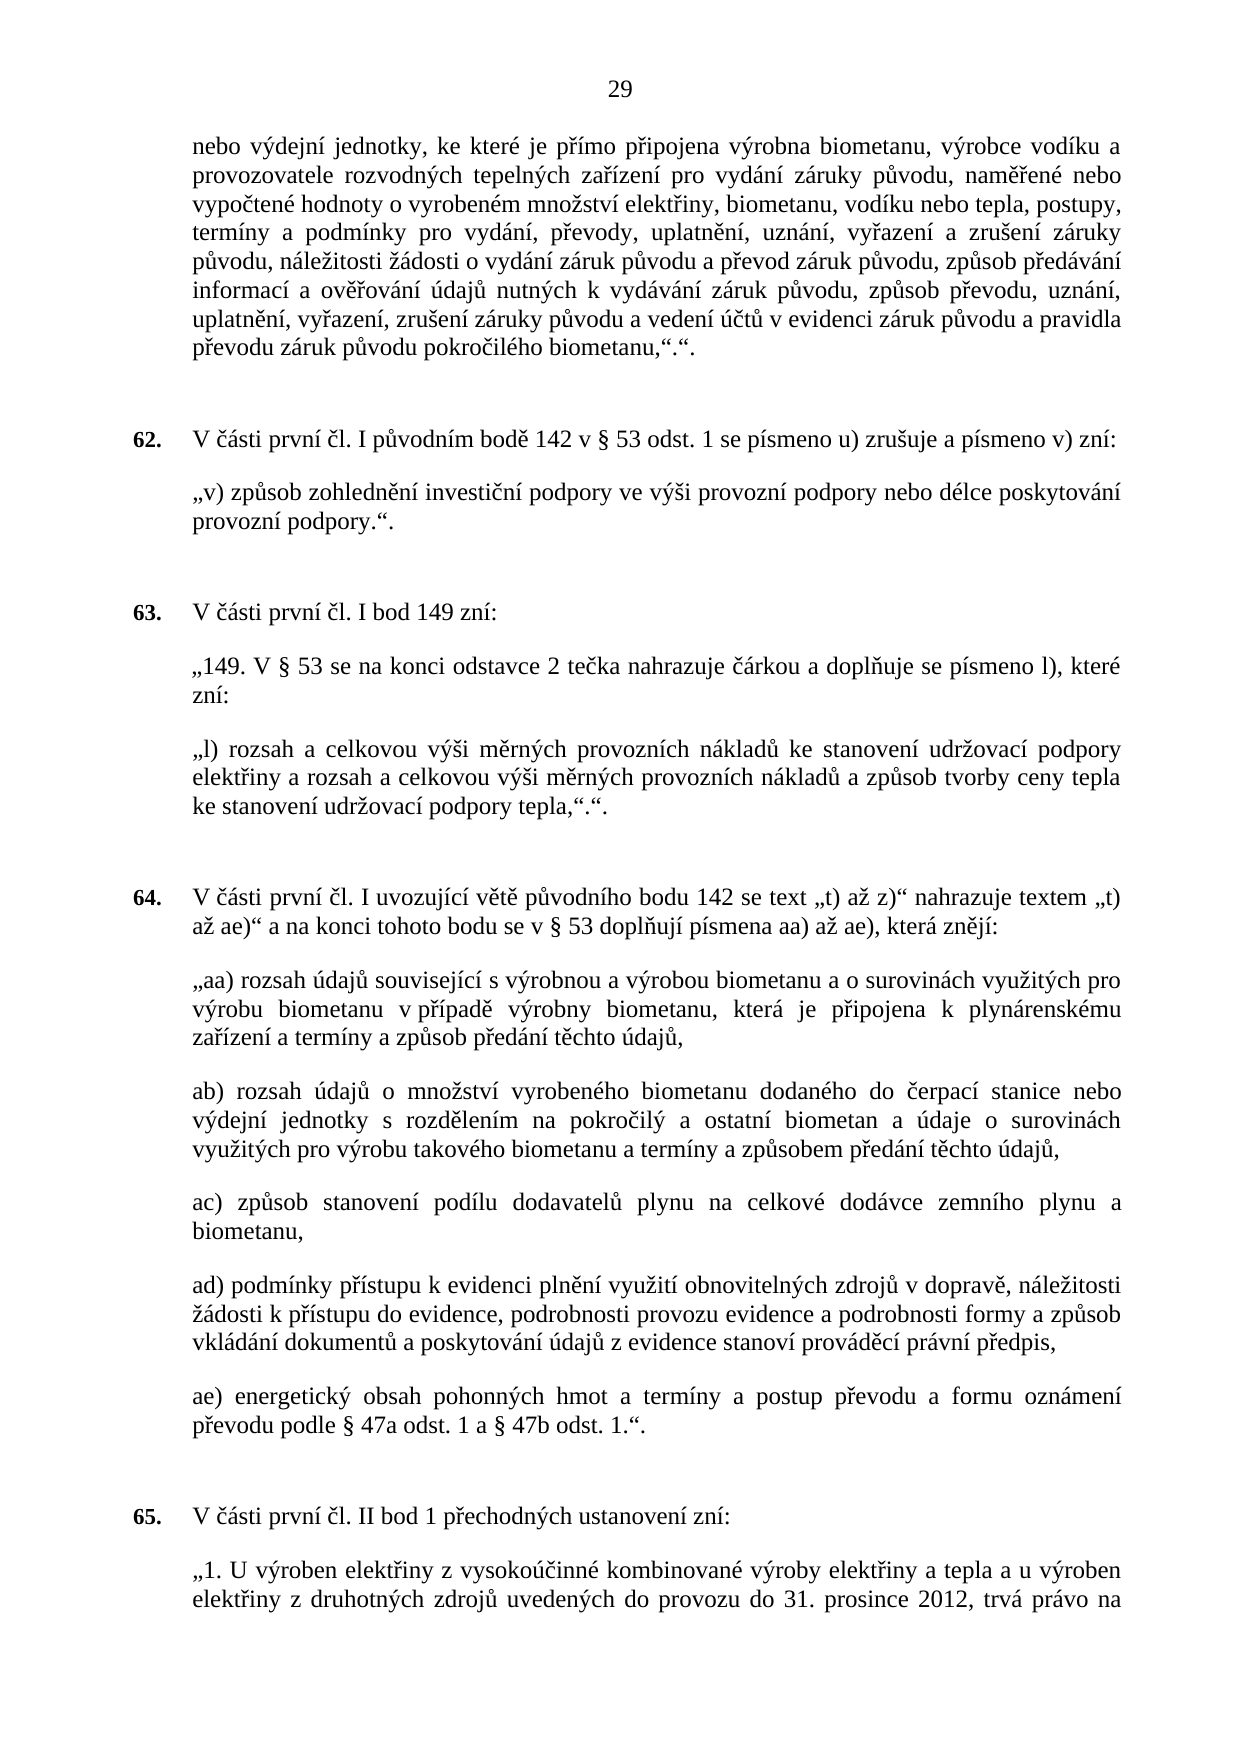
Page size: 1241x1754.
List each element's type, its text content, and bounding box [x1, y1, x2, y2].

list „v) způsob zohlednění investiční podpory ve výši provozní podpory nebo délce poskytování provozní podpory.“. [192, 477, 1122, 535]
list ae) energetický obsah pohonných hmot a termíny a postup převodu a formu oznámení převodu podle § 47a odst. 1 a § 47b odst. 1.“. [192, 1381, 1122, 1439]
list V části první čl. I původním bodě 142 v § 53 odst. 1 se písmeno u) zrušuje a písmeno v) zní: [133, 424, 1122, 452]
list „l) rozsah a celkovou výši měrných provozních nákladů ke stanovení udržovací podpory elektřiny a rozsah a celkovou výši měrných provozních nákladů a způsob tvorby ceny tepla ke stanovení udržovací podpory tepla,“.“. [192, 734, 1122, 820]
list V části první čl. I bod 149 zní: [133, 597, 1122, 626]
text ad) podmínky přístupu k evidenci plnění využití obnovitelných zdrojů v dopravě, náležitosti žádosti k přístupu do evidence, podrobnosti provozu evidence a podrobnosti formy a způsob vkládání dokumentů a poskytování údajů z evidence stanoví prováděcí právní předpis, [192, 1270, 1122, 1356]
text ac) způsob stanovení podílu dodavatelů plynu na celkové dodávce zemního plynu a biometanu, [192, 1187, 1122, 1245]
text „149. V § 53 se na konci odstavce 2 tečka nahrazuje čárkou a doplňuje se písmeno l), které zní: [191, 651, 1122, 709]
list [192, 1555, 1122, 1612]
text „aa) rozsah údajů související s výrobnou a výrobou biometanu a o surovinách využitých pro výrobu biometanu v případě výrobny biometanu, která je připojena k plynárenskému zařízení a termíny a způsob předání těchto údajů, [192, 965, 1122, 1051]
text ab) rozsah údajů o množství vyrobeného biometanu dodaného do čerpací stanice nebo výdejní jednotky s rozdělením na pokročilý a ostatní biometan a údaje o surovinách využitých pro výrobu takového biometanu a termíny a způsobem předání těchto údajů, [192, 1076, 1122, 1162]
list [192, 131, 1122, 361]
list V části první čl. I uvozující větě původního bodu 142 se text „t) až z)“ nahrazuje textem „t) až ae)“ a na konci tohoto bodu se v § 53 doplňují písmena aa) až ae), která znějí: [133, 882, 1122, 940]
list V části první čl. II bod 1 přechodných ustanovení zní: [133, 1501, 1118, 1530]
